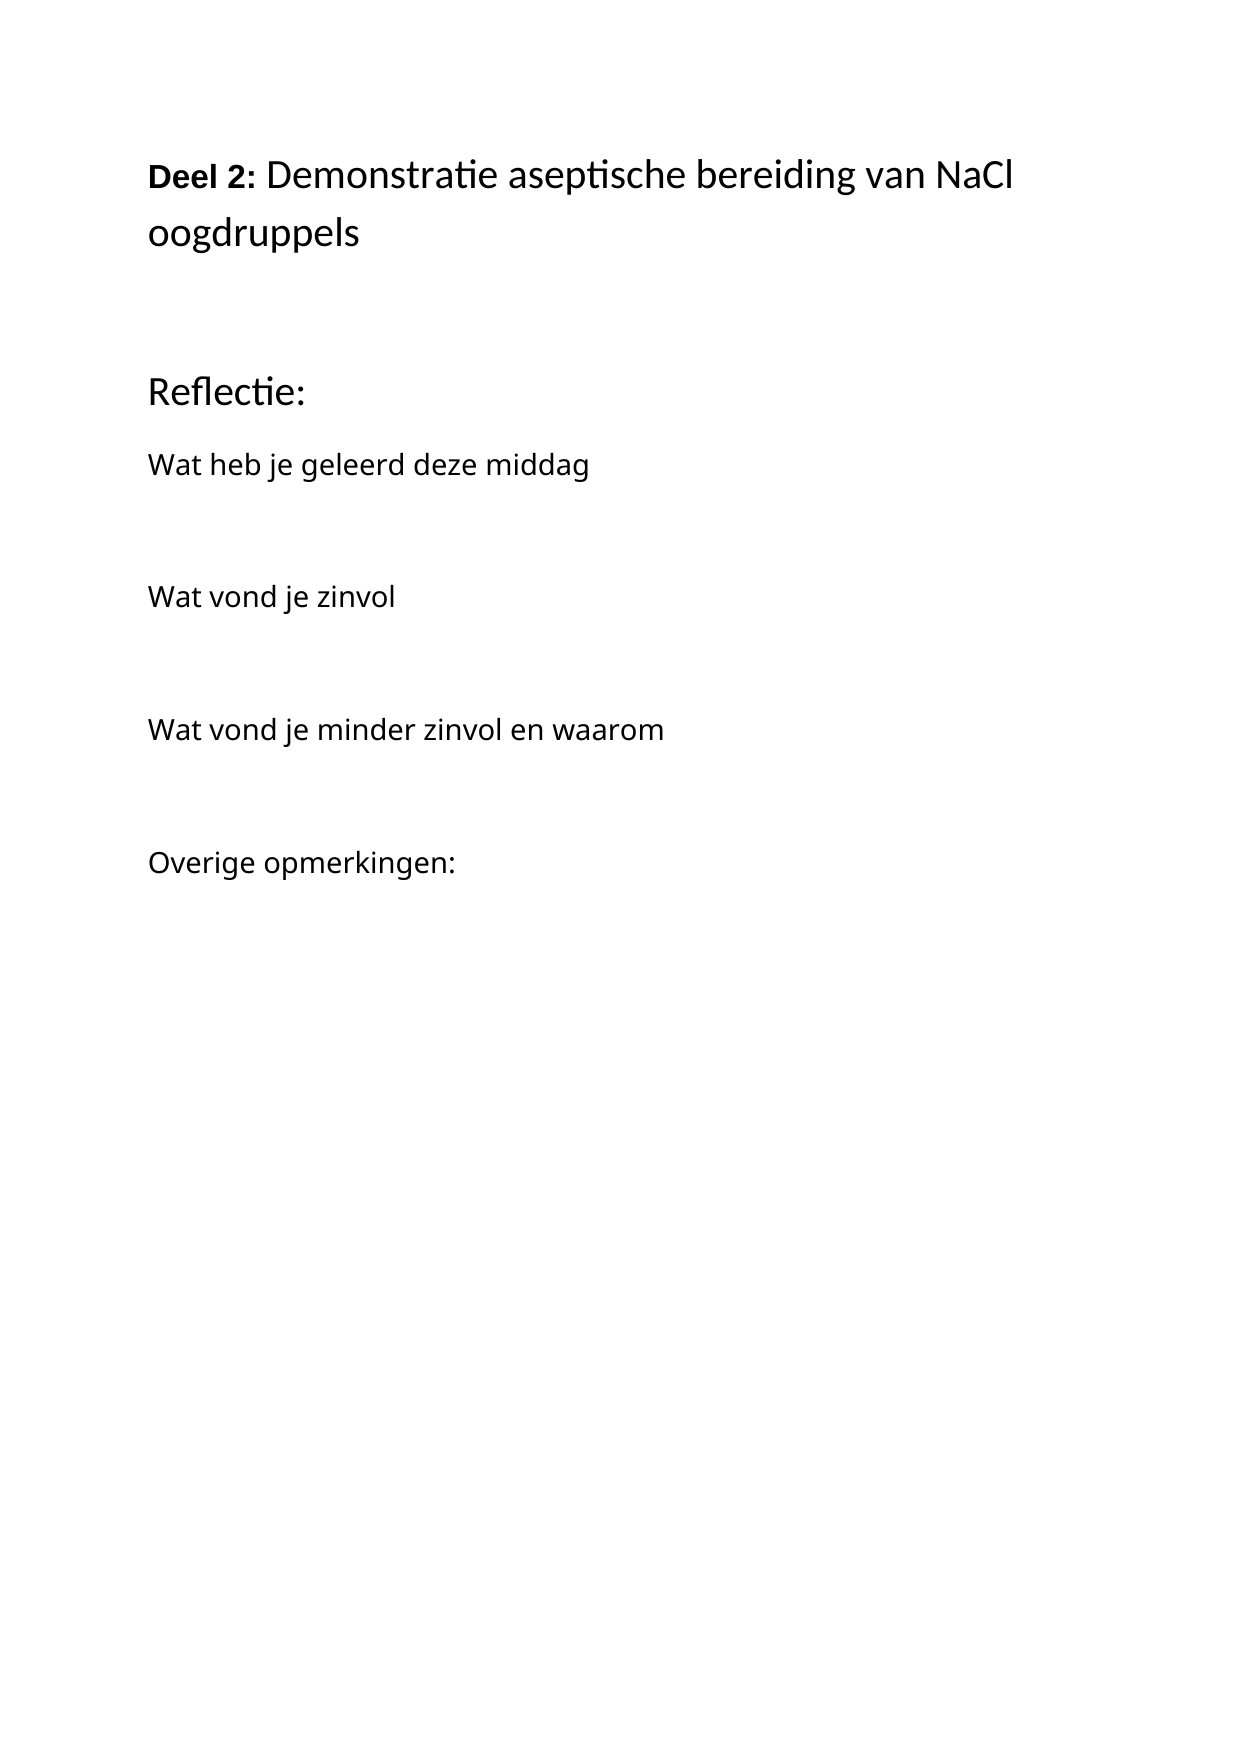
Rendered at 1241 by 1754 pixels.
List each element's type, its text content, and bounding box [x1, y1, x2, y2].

text Wat vond je zinvol [148, 577, 1093, 616]
text Reflectie: [148, 364, 1093, 415]
text Overige opmerkingen: [148, 843, 1093, 882]
text Wat heb je geleerd deze middag [148, 444, 1093, 483]
text Wat vond je minder zinvol en waarom [148, 710, 1093, 749]
text Deel 2: Demonstratie aseptische bereiding van NaCl oogdruppels [148, 148, 1093, 257]
